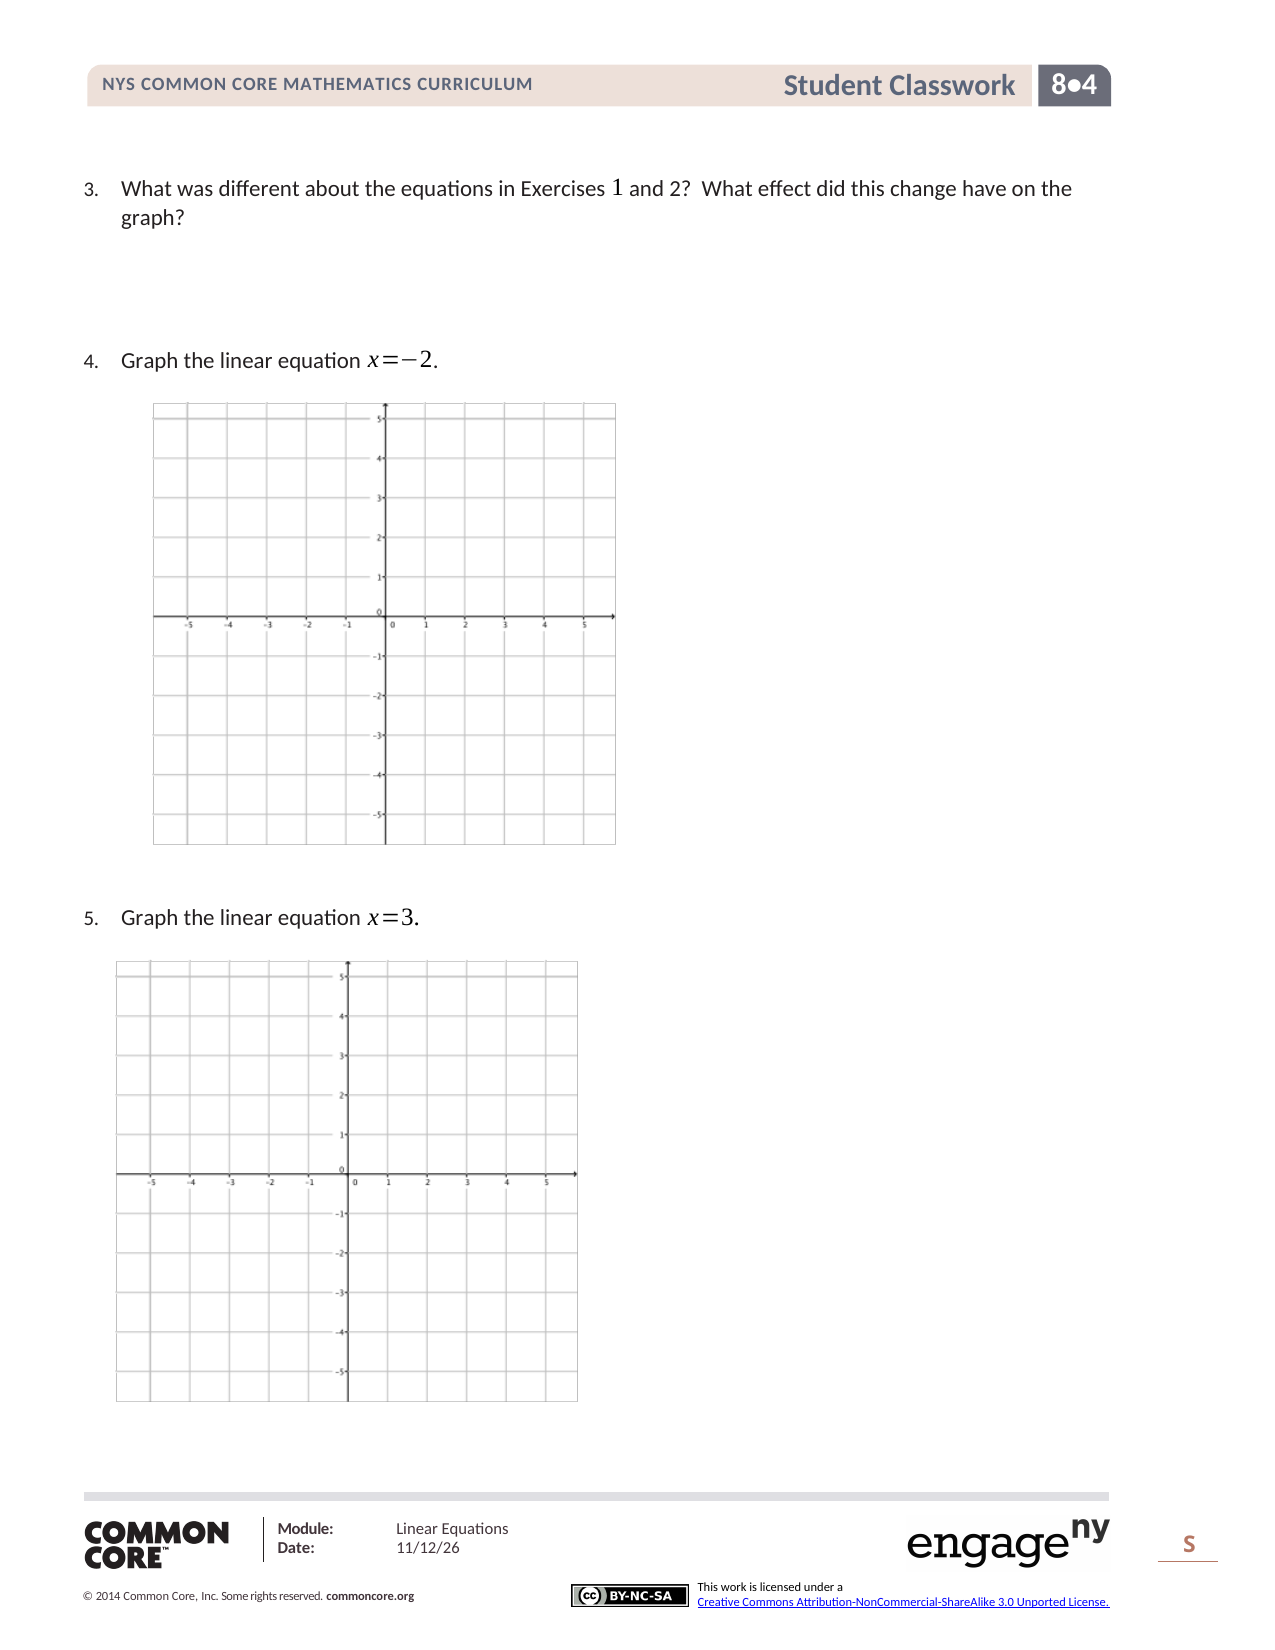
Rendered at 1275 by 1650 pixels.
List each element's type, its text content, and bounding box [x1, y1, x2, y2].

text Graph the linear equation . [83, 346, 1108, 374]
text Graph the linear equation [83, 903, 1108, 931]
picture [906, 1515, 1111, 1572]
picture [571, 1584, 689, 1607]
text What was different about the equations in Exercises and 2? What effect did this change have on the graph? [83, 174, 1108, 231]
picture [80, 1515, 232, 1574]
